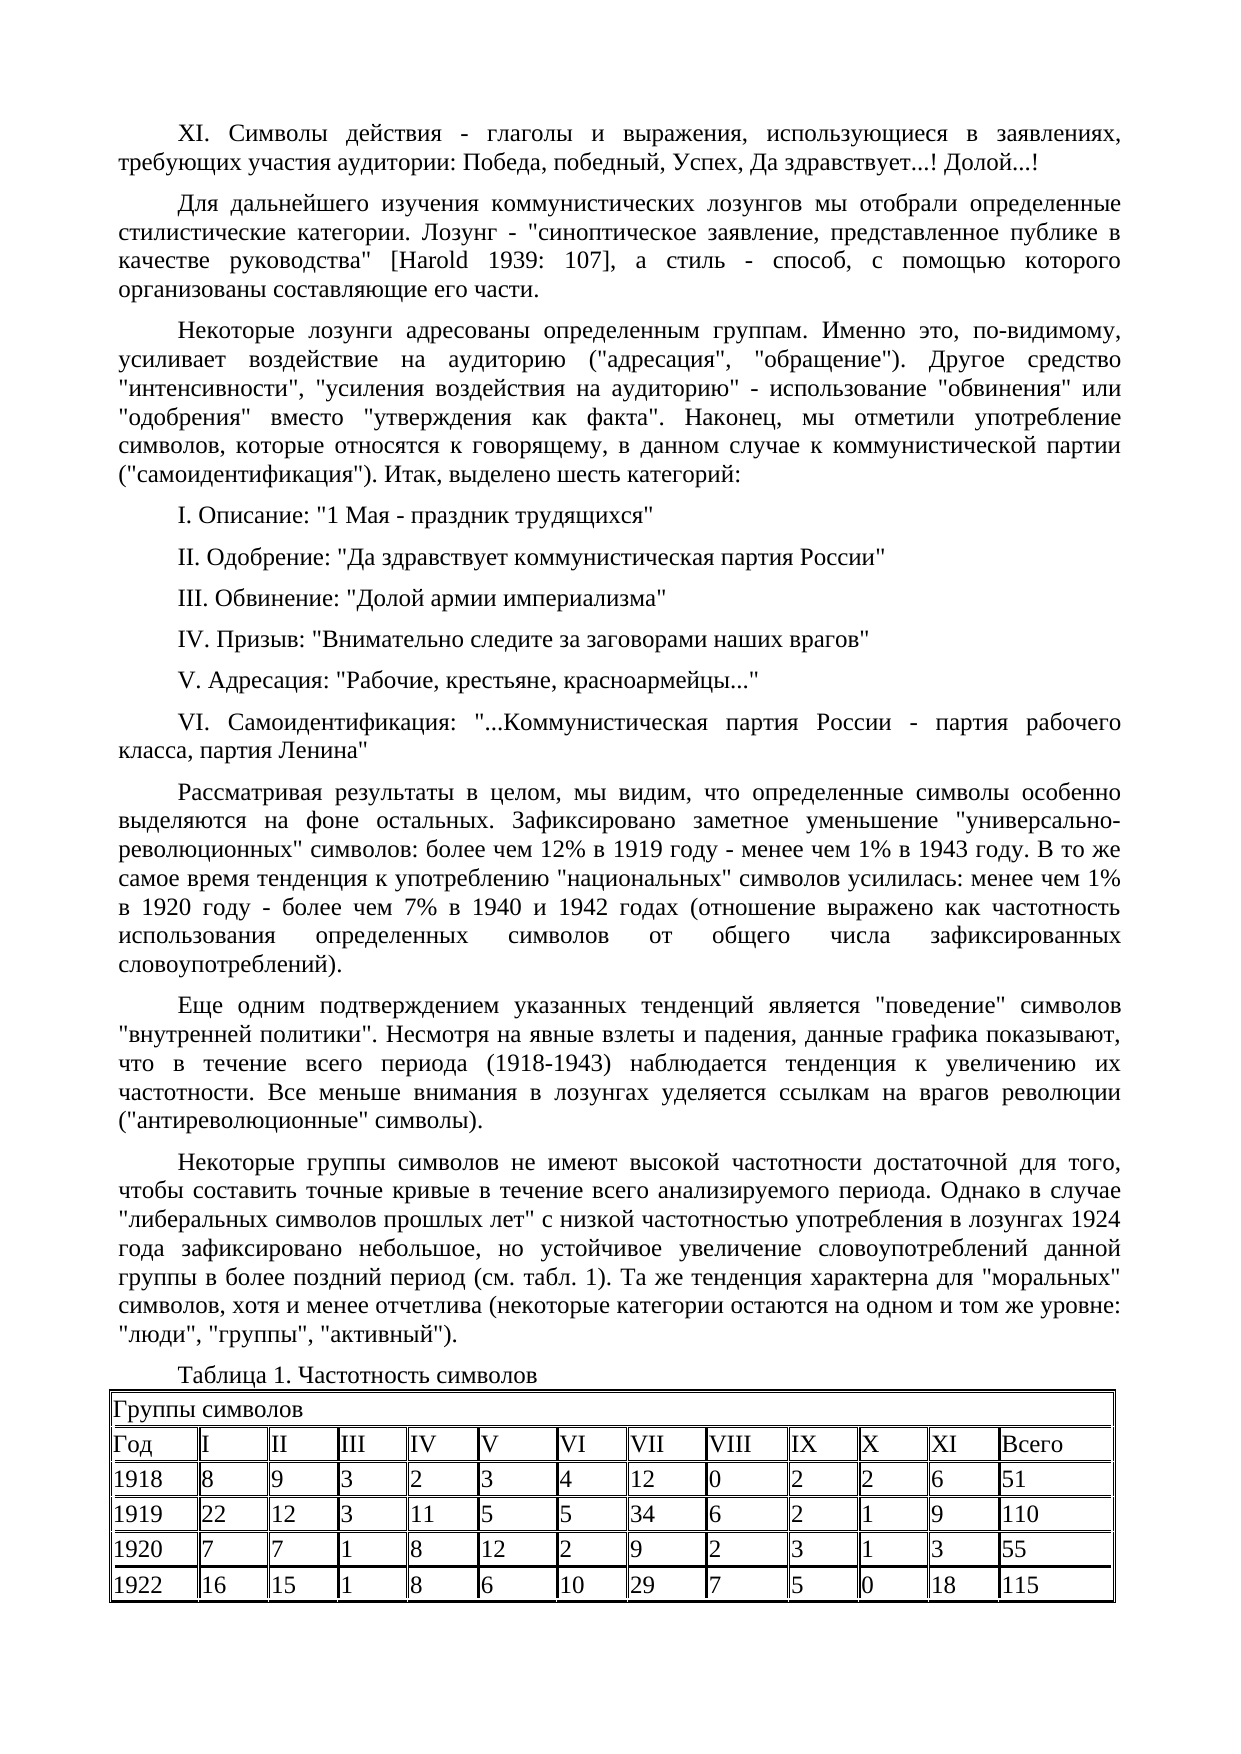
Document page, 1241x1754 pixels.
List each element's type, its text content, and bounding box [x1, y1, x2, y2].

table_cell 7 [270, 1533, 337, 1565]
table_cell 1919 [110, 1495, 199, 1530]
text III. Обвинение: "Долой армии империализма" [118, 583, 1122, 612]
table_cell 6 [708, 1498, 787, 1530]
table_cell 2 [861, 1463, 927, 1495]
table_cell 9 [930, 1498, 998, 1530]
table_cell III [340, 1428, 406, 1459]
table_cell 3 [480, 1463, 556, 1495]
table_cell 5 [789, 1565, 859, 1600]
table_cell 11 [409, 1498, 477, 1530]
text Еще одним подтверждением указанных тенденций является "поведение" символов "внутренней политики". Несмотря на явные взлеты и падения, данные графика показывают, что в течение всего периода (1918-1943) наблюдается тенденция к увеличению их частотности. Все меньше внимания в лозунгах уделяется ссылкам на врагов революции ("антиреволюционные" символы). [118, 991, 1122, 1134]
table_cell Год [112, 1425, 197, 1459]
text Некоторые группы символов не имеют высокой частотности достаточной для того, чтобы составить точные кривые в течение всего анализируемого периода. Однако в случае "либеральных символов прошлых лет" с низкой частотностью употребления в лозунгах 1924 года зафиксировано небольшое, но устойчивое увеличение словоупотреблений данной группы в более поздний период (см. табл. 1). Та же тенденция характерна для "моральных" символов, хотя и менее отчетлива (некоторые категории остаются на одном и том же уровне: "люди", "группы", "активный"). [118, 1147, 1122, 1348]
table_header Группы символов [112, 1393, 1113, 1424]
table_cell 1920 [110, 1530, 199, 1565]
table_cell 4 [559, 1463, 626, 1495]
table_cell 1 [340, 1533, 406, 1565]
table_cell 6 [930, 1463, 998, 1495]
table_cell 8 [409, 1533, 477, 1565]
table_cell 18 [929, 1568, 999, 1600]
table_cell 10 [557, 1568, 627, 1600]
table_cell 110 [999, 1495, 1114, 1530]
table_cell 55 [999, 1530, 1114, 1565]
table_cell 5 [480, 1498, 556, 1530]
table_cell I [201, 1428, 267, 1459]
table_cell 1 [861, 1498, 927, 1530]
table_cell 8 [408, 1568, 478, 1600]
table_cell 9 [270, 1463, 337, 1495]
table_cell V [480, 1428, 556, 1459]
table_cell 22 [201, 1498, 267, 1530]
table_cell 12 [629, 1463, 705, 1495]
table_cell 2 [708, 1533, 787, 1565]
table_cell 51 [1001, 1460, 1113, 1495]
table_cell 1922 [112, 1565, 199, 1600]
table_cell VIII [708, 1428, 787, 1459]
table_cell 29 [628, 1568, 706, 1600]
text IV. Призыв: "Внимательно следите за заговорами наших врагов" [118, 624, 1122, 653]
table_cell VI [559, 1428, 626, 1459]
text I. Описание: "1 Мая - праздник трудящихся" [118, 501, 1122, 529]
table_cell 15 [269, 1568, 338, 1600]
text Рассматривая результаты в целом, мы видим, что определенные символы особенно выделяются на фоне остальных. Зафиксировано заметное уменьшение "универсально-революционных" символов: более чем 12% в 1919 году - менее чем 1% в 1943 году. В то же самое время тенденция к употреблению "национальных" символов усилилась: менее чем 1% в 1920 году - более чем 7% в 1940 и 1942 годах (отношение выражено как частотность использования определенных символов от общего числа зафиксированных словоупотреблений). [118, 777, 1122, 978]
table_cell 5 [559, 1498, 626, 1530]
table_cell 8 [201, 1463, 267, 1495]
table_cell II [270, 1428, 337, 1459]
text Некоторые лозунги адресованы определенным группам. Именно это, по-видимому, усиливает воздействие на аудиторию ("адресация", "обращение"). Другое средство "интенсивности", "усиления воздействия на аудиторию" - использование "обвинения" или "одобрения" вместо "утверждения как факта". Наконец, мы отметили употребление символов, которые относятся к говорящему, в данном случае к коммунистической партии ("самоидентификация"). Итак, выделено шесть категорий: [118, 316, 1122, 488]
text Таблица 1. Частотность символов [118, 1361, 1122, 1389]
table_cell 9 [629, 1533, 705, 1565]
text II. Одобрение: "Да здравствует коммунистическая партия России" [118, 542, 1122, 571]
table_cell IX [790, 1428, 857, 1459]
table_cell Всего [1001, 1425, 1113, 1459]
table_cell IV [409, 1428, 477, 1459]
table_cell 3 [340, 1463, 406, 1495]
table_cell 12 [270, 1498, 337, 1530]
table_cell 16 [199, 1568, 268, 1600]
table_cell X [861, 1428, 927, 1459]
table_cell 34 [629, 1498, 705, 1530]
text V. Адресация: "Рабочие, крестьяне, красноармейцы..." [118, 666, 1122, 694]
table_cell 7 [201, 1533, 267, 1565]
table_cell 12 [480, 1533, 556, 1565]
table_cell 0 [708, 1463, 787, 1495]
table_cell 3 [340, 1498, 406, 1530]
text Для дальнейшего изучения коммунистических лозунгов мы отобрали определенные стилистические категории. Лозунг - "синоптическое заявление, представленное публике в качестве руководства" [Harold 1939: 107], а стиль - способ, с помощью которого организованы составляющие его части. [118, 188, 1122, 303]
table_cell 2 [559, 1533, 626, 1565]
table_cell 2 [409, 1463, 477, 1495]
table_cell 2 [790, 1498, 857, 1530]
table_cell 3 [930, 1533, 998, 1565]
table_cell 115 [999, 1565, 1113, 1600]
table_cell 6 [478, 1568, 557, 1600]
table_cell 0 [859, 1568, 928, 1600]
table_cell 1 [338, 1568, 408, 1600]
table_cell 1 [861, 1533, 927, 1565]
text VI. Самоидентификация: "...Коммунистическая партия России - партия рабочего класса, партия Ленина" [118, 707, 1122, 764]
table_cell VII [629, 1428, 705, 1459]
table_cell XI [930, 1428, 998, 1459]
table_cell 3 [790, 1533, 857, 1565]
text XI. Символы действия - глаголы и выражения, использующиеся в заявлениях, требующих участия аудитории: Победа, победный, Успех, Да здравствует...! Долой...! [118, 118, 1122, 176]
table_cell 2 [790, 1463, 857, 1495]
table_cell 1918 [112, 1460, 197, 1495]
table_cell 7 [706, 1568, 788, 1600]
